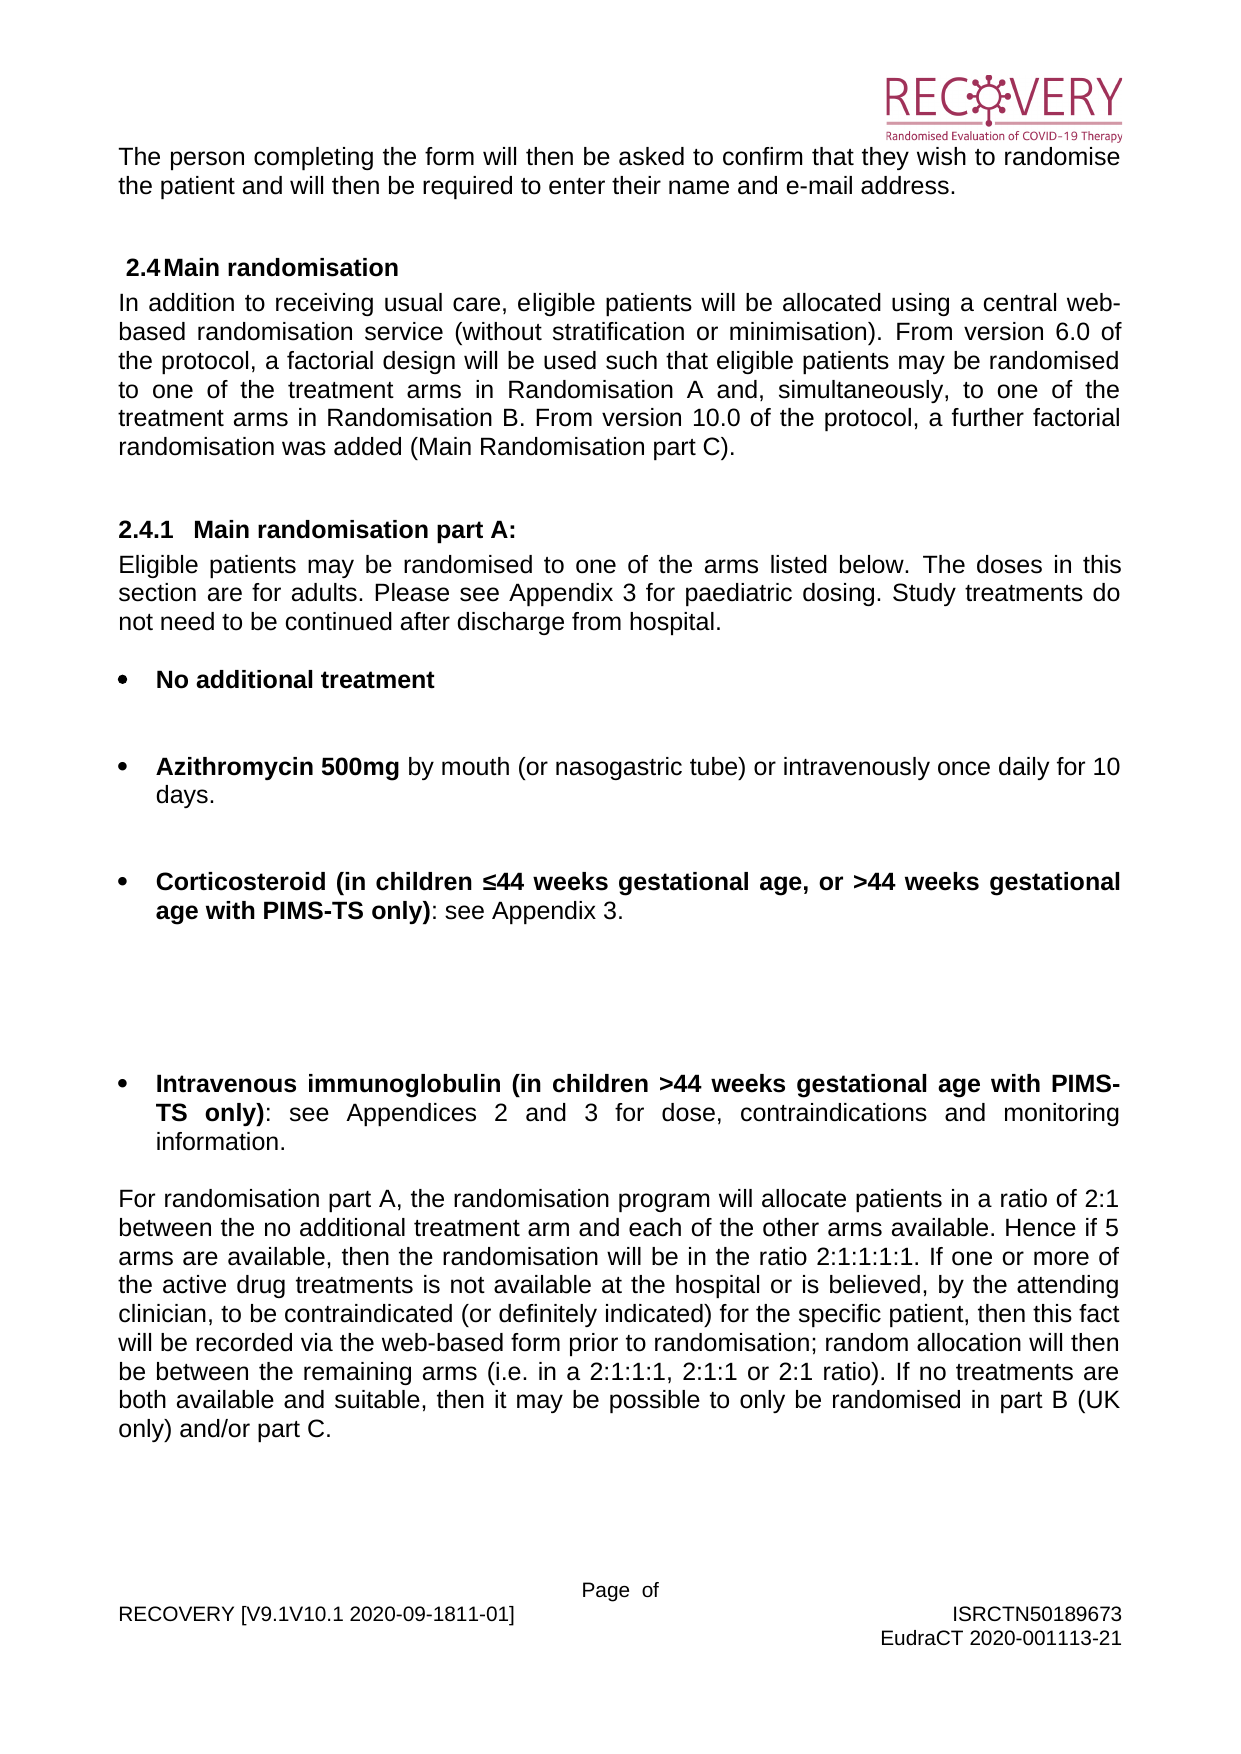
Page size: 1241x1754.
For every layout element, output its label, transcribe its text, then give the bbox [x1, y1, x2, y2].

text Eligible patients may be randomised to one of the arms listed below. The doses in this section are for adults. Please see Appendix 3 for paediatric dosing. Study treatments do not need to be continued after discharge from hospital. [118, 550, 1122, 636]
subtitle Main randomisation part A: [118, 515, 1122, 543]
text For randomisation part A, the randomisation program will allocate patients in a ratio of 2:1 between the no additional treatment arm and each of the other arms available. Hence if 5 arms are available, then the randomisation will be in the ratio 2:1:1:1:1. If one or more of the active drug treatments is not available at the hospital or is believed, by the attending clinician, to be contraindicated (or definitely indicated) for the specific patient, then this fact will be recorded via the web-based form prior to randomisation; random allocation will then be between the remaining arms (i.e. in a 2:1:1:1, 2:1:1 or 2:1 ratio). no treatments are both available and suitable, then it may be possible to only be randomised in part B. [118, 1184, 1122, 1443]
text The person completing the form will then be asked to confirm that they wish to randomise the patient and will then be required to enter their name and e-mail address. [118, 142, 1122, 200]
list Intravenous immunoglobulin (in children >44 weeks gestational age with PIMS-TS only): see 2 for dose, contraindications and monitoring information. [118, 1069, 1122, 1156]
picture [886, 75, 1123, 143]
subtitle Main randomisation [126, 253, 1122, 282]
list Corticosteroid (in children ≤44 weeks gestational age, or >44 weeks gestational age with PIMS-TS only): see Appendix 3. [118, 867, 1122, 924]
text In addition to receiving usual care, eligible patients will be allocated using a central web-based randomisation service (without stratification or minimisation). From version 6.0 of the protocol, a factorial design will be used such that eligible patients may be randomised to one of the treatment arms in Randomisation A and, simultaneously, to one of the treatment arms in Randomisation B. [118, 288, 1122, 461]
list No additional treatment [118, 665, 1122, 693]
